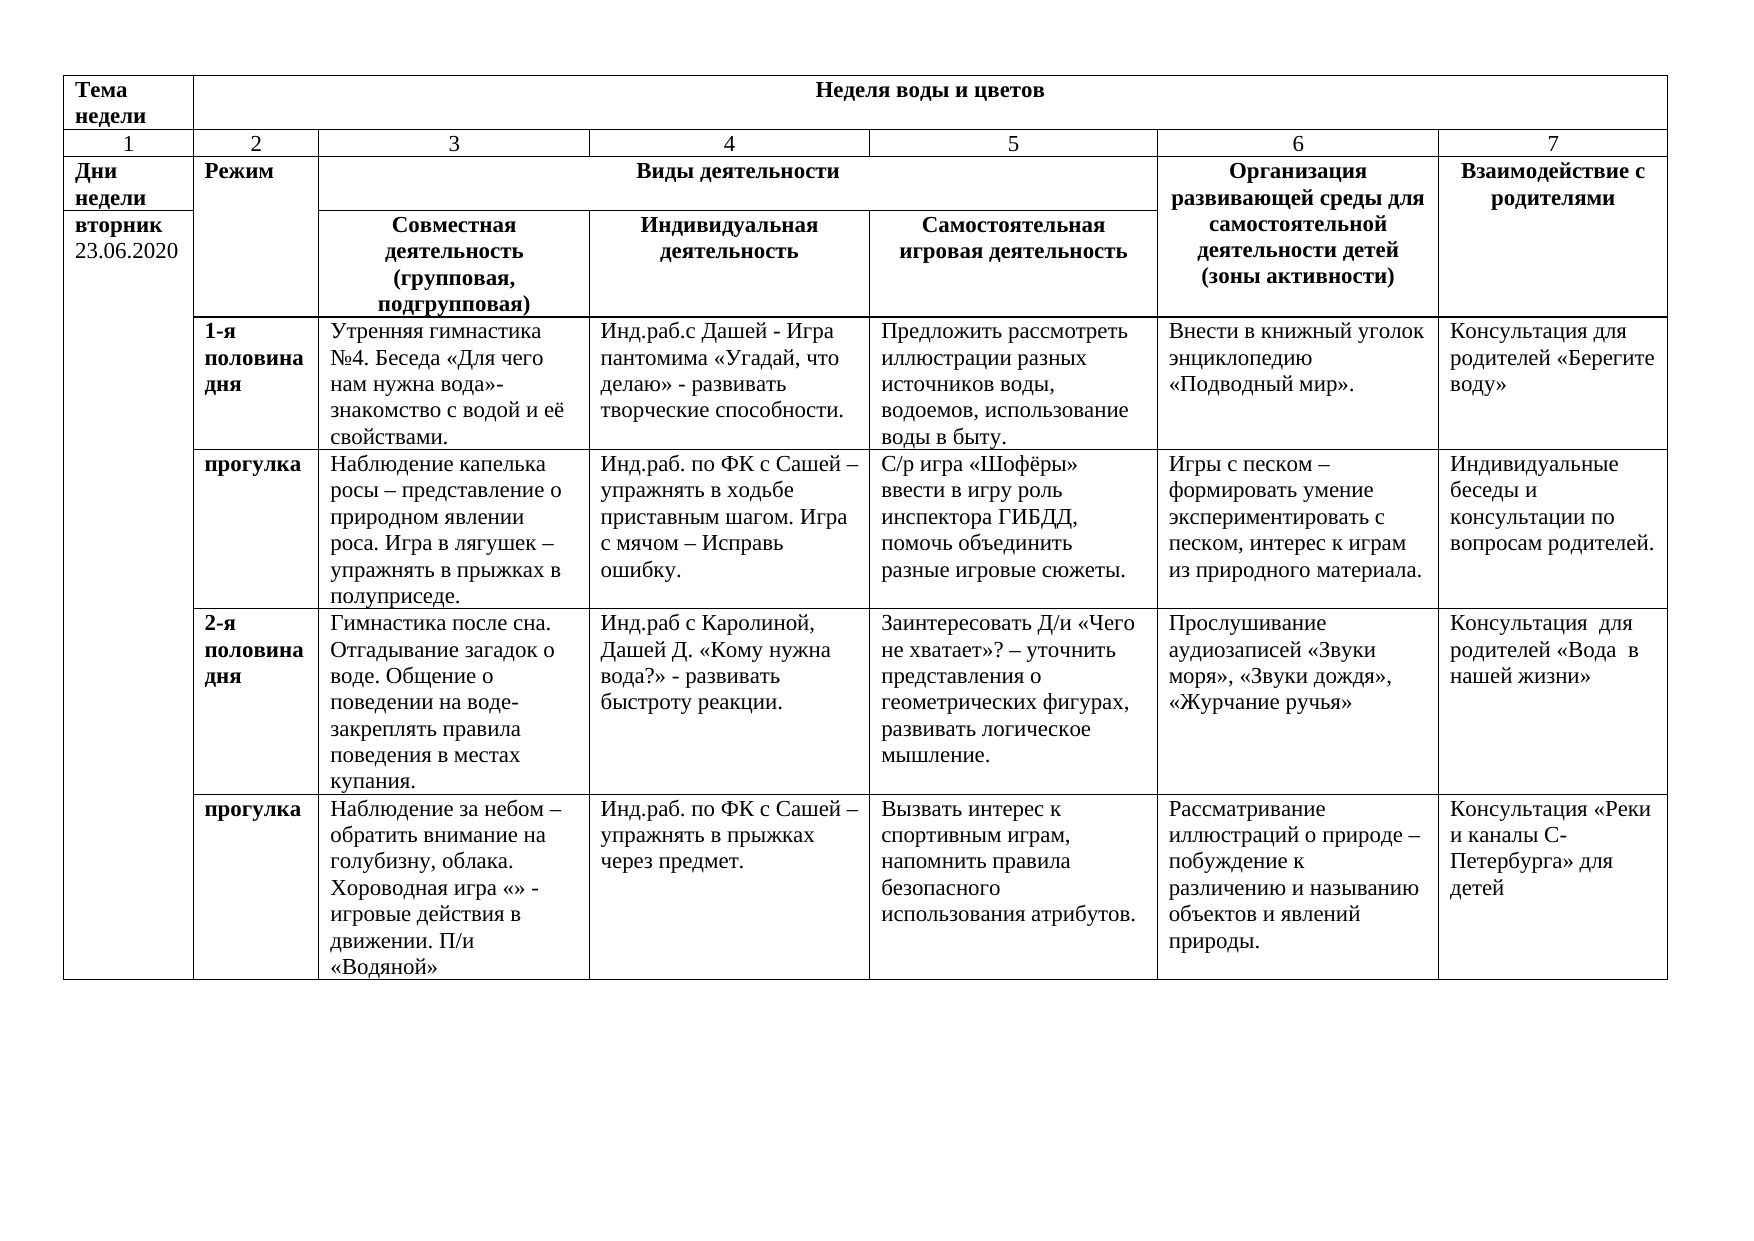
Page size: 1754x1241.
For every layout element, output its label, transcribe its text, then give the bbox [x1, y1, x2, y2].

table_cell Совместная деятельность (групповая, подгрупповая) [319, 211, 589, 316]
table_cell 1-я половина дня [194, 318, 318, 449]
table_cell 6 [1158, 130, 1438, 156]
table_cell 7 [1439, 130, 1667, 156]
table_cell прогулка [194, 795, 318, 979]
table_cell Инд.раб. по ФК с Сашей – упражнять в ходьбе приставным шагом. Игра с мячом – Исправь ошибку. [590, 450, 869, 608]
table_cell С/р игра «Шофёры» ввести в игру роль инспектора ГИБДД, помочь объединить разные игровые сюжеты. [870, 450, 1157, 608]
table_cell Утренняя гимнастика №4. Беседа «Для чего нам нужна вода»- знакомство с водой и её свойствами. [319, 318, 589, 449]
table_header Неделя воды и цветов [194, 76, 1667, 129]
table_cell 2 [194, 130, 318, 156]
table_cell Индивидуальные беседы и консультации по вопросам родителей. [1439, 450, 1667, 608]
table_cell Дни недели [64, 157, 193, 210]
table_cell Наблюдение за небом – обратить внимание на голубизну, облака. Хороводная игра «» - игровые действия в движении. П/и «Водяной» [319, 795, 589, 979]
table_cell Индивидуальная деятельность [590, 211, 869, 316]
table_cell Режим [194, 157, 318, 316]
table_cell Инд.раб.с Дашей - Игра пантомима «Угадай, что делаю» - развивать творческие способности. [590, 318, 869, 449]
table_cell Консультация «Реки и каналы С- Петербурга» для детей [1439, 795, 1667, 979]
table_cell 1 [64, 130, 193, 156]
table_cell Гимнастика после сна. Отгадывание загадок о воде. Общение о поведении на воде-закреплять правила поведения в местах купания. [319, 609, 589, 794]
table_cell 4 [590, 130, 869, 156]
table_cell прогулка [194, 450, 318, 608]
table_cell 5 [870, 130, 1157, 156]
table_cell Рассматривание иллюстраций о природе – побуждение к различению и называнию объектов и явлений природы. [1158, 795, 1438, 979]
table_cell Предложить рассмотреть иллюстрации разных источников воды, водоемов, использование воды в быту. [870, 318, 1157, 449]
table_cell Взаимодействие с родителями [1439, 157, 1667, 316]
table_cell вторник 23.06.2020 [64, 211, 193, 979]
table_cell Консультация для родителей «Берегите воду» [1439, 318, 1667, 449]
table_cell Инд.раб. по ФК с Сашей – упражнять в прыжках через предмет. [590, 795, 869, 979]
table_cell Внести в книжный уголок энциклопедию «Подводный мир». [1158, 318, 1438, 449]
table_cell Виды деятельности [319, 157, 1157, 210]
table_cell 3 [319, 130, 589, 156]
table_cell Наблюдение капелька росы – представление о природном явлении роса. Игра в лягушек – упражнять в прыжках в полуприседе. [319, 450, 589, 608]
table_cell 2-я половина дня [194, 609, 318, 794]
table_cell Вызвать интерес к спортивным играм, напомнить правила безопасного использования атрибутов. [870, 795, 1157, 979]
table_cell Организация развивающей среды для самостоятельной деятельности детей (зоны активности) [1158, 157, 1438, 316]
table_cell Консультация для родителей «Вода в нашей жизни» [1439, 609, 1667, 794]
table_cell Игры с песком – формировать умение экспериментировать с песком, интерес к играм из природного материала. [1158, 450, 1438, 608]
table_cell Прослушивание аудиозаписей «Звуки моря», «Звуки дождя», «Журчание ручья» [1158, 609, 1438, 794]
table_cell Инд.раб с Каролиной, Дашей Д. «Кому нужна вода?» - развивать быстроту реакции. [590, 609, 869, 794]
table_cell Самостоятельная игровая деятельность [870, 211, 1157, 316]
table_cell Заинтересовать Д/и «Чего не хватает»? – уточнить представления о геометрических фигурах, развивать логическое мышление. [870, 609, 1157, 794]
table_header Тема недели [64, 76, 193, 129]
